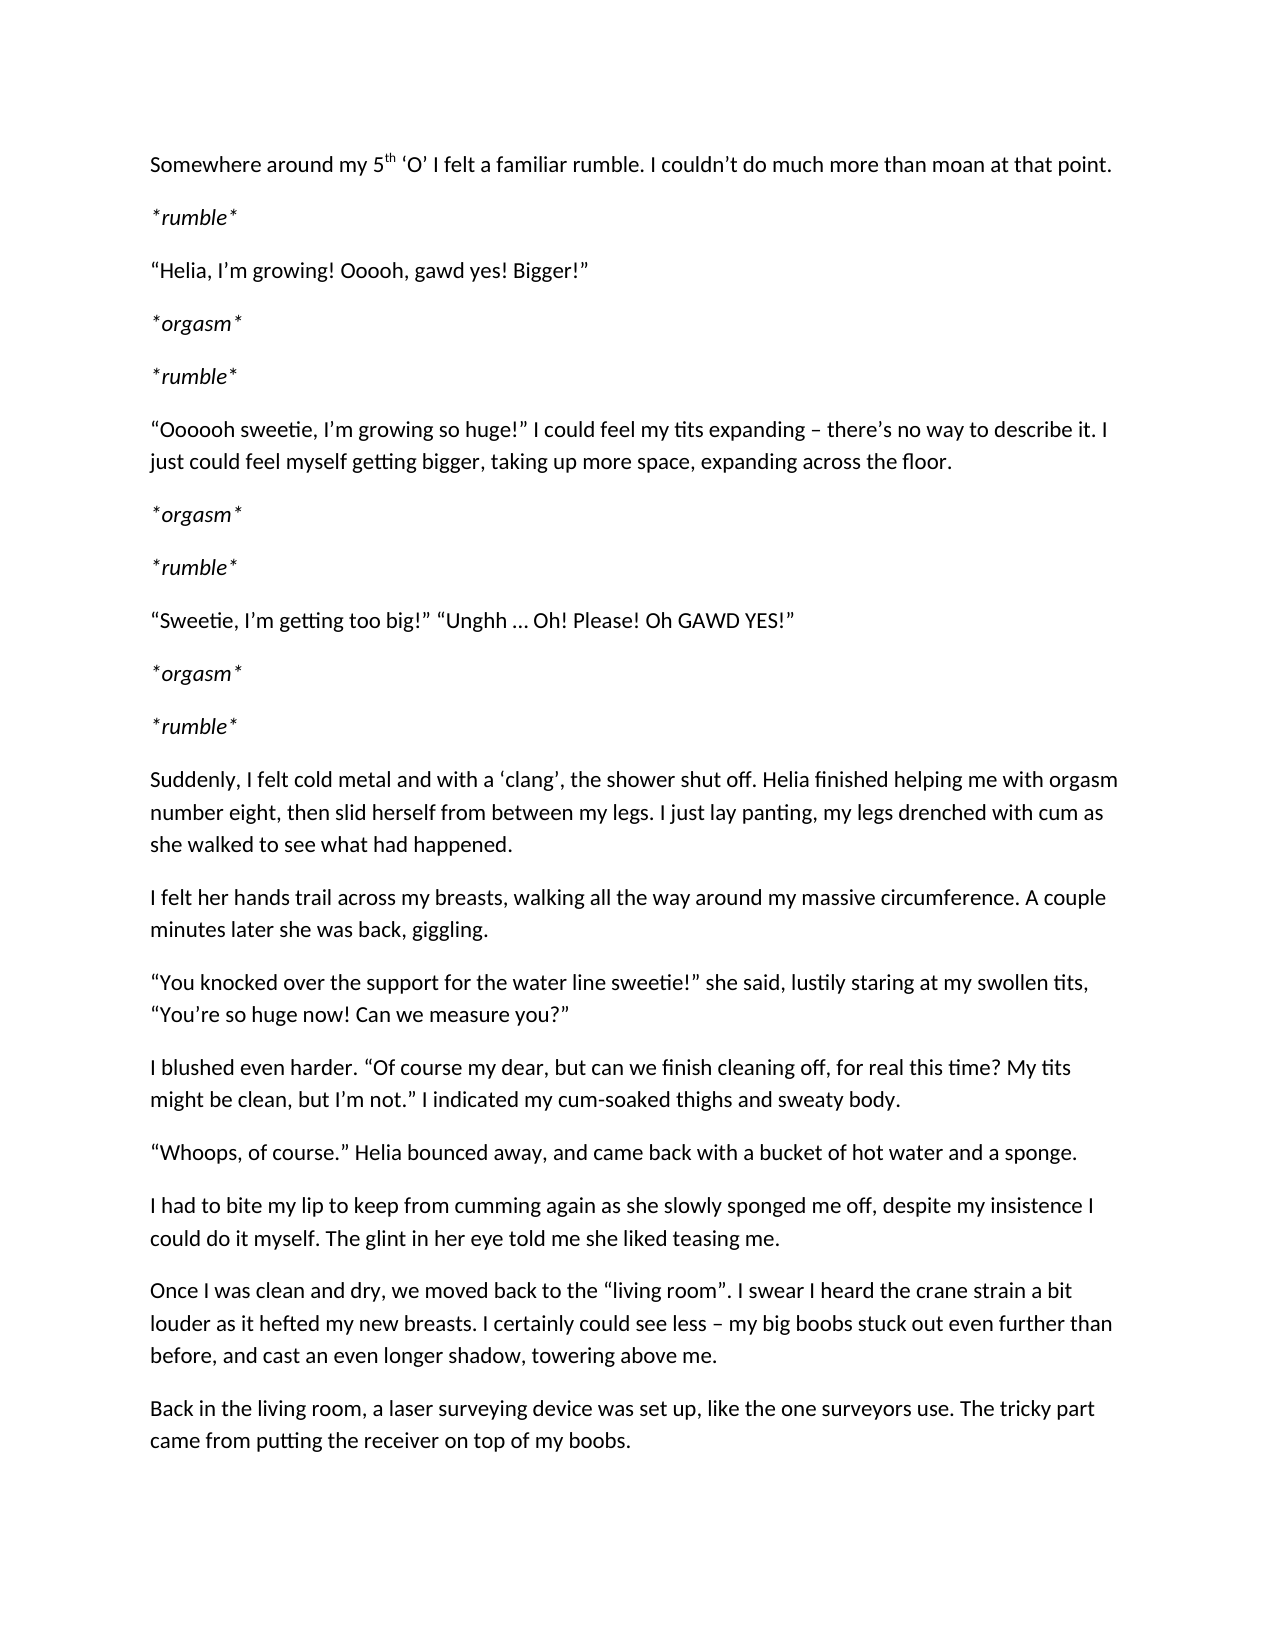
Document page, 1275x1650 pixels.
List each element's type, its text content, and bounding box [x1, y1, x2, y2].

text I had to bite my lip to keep from cumming again as she slowly sponged me off, despite my insistence I could do it myself. The glint in her eye told me she liked teasing me. [150, 1191, 1125, 1252]
text *rumble* [150, 203, 1125, 231]
text I blushed even harder. “Of course my dear, but can we finish cleaning off, for real this time? My tits might be clean, but I’m not.” I indicated my cum-soaked thighs and sweaty body. [150, 1053, 1125, 1113]
text I felt her hands trail across my breasts, walking all the way around my massive circumference. A couple minutes later she was back, giggling. [150, 883, 1125, 943]
text “Sweetie, I’m getting too big!” “Unghh … Oh! Please! Oh GAWD YES!” [150, 606, 1125, 634]
text *rumble* [150, 362, 1125, 390]
text Once I was clean and dry, we moved back to the “living room”. I swear I heard the crane strain a bit louder as it hefted my new breasts. I certainly could see less – my big boobs stuck out even further than before, and cast an even longer shadow, towering above me. [150, 1277, 1125, 1369]
text “Oooooh sweetie, I’m growing so huge!” I could feel my tits expanding – there’s no way to describe it. I just could feel myself getting bigger, taking up more space, expanding across the floor. [150, 415, 1125, 475]
text *orgasm* [150, 500, 1125, 528]
text *rumble* [150, 712, 1125, 740]
text Suddenly, I felt cold metal and with a ‘clang’, the shower shut off. Helia finished helping me with orgasm number eight, then slid herself from between my legs. I just lay panting, my legs drenched with cum as she walked to see what had happened. [150, 765, 1125, 858]
text “Helia, I’m growing! Ooooh, gawd yes! Bigger!” [150, 256, 1125, 284]
text “You knocked over the support for the water line sweetie!” she said, lustily staring at my swollen tits, “You’re so huge now! Can we measure you?” [150, 968, 1125, 1028]
text Back in the living room, a laser surveying device was set up, like the one surveyors use. The tricky part came from putting the receiver on top of my boobs. [150, 1394, 1125, 1454]
text *orgasm* [150, 659, 1125, 687]
text “Whoops, of course.” Helia bounced away, and came back with a bucket of hot water and a sponge. [150, 1138, 1125, 1166]
text Somewhere around my 5th ‘O’ I felt a familiar rumble. I couldn’t do much more than moan at that point. [150, 150, 1125, 178]
text *rumble* [150, 553, 1125, 581]
text *orgasm* [150, 309, 1125, 337]
